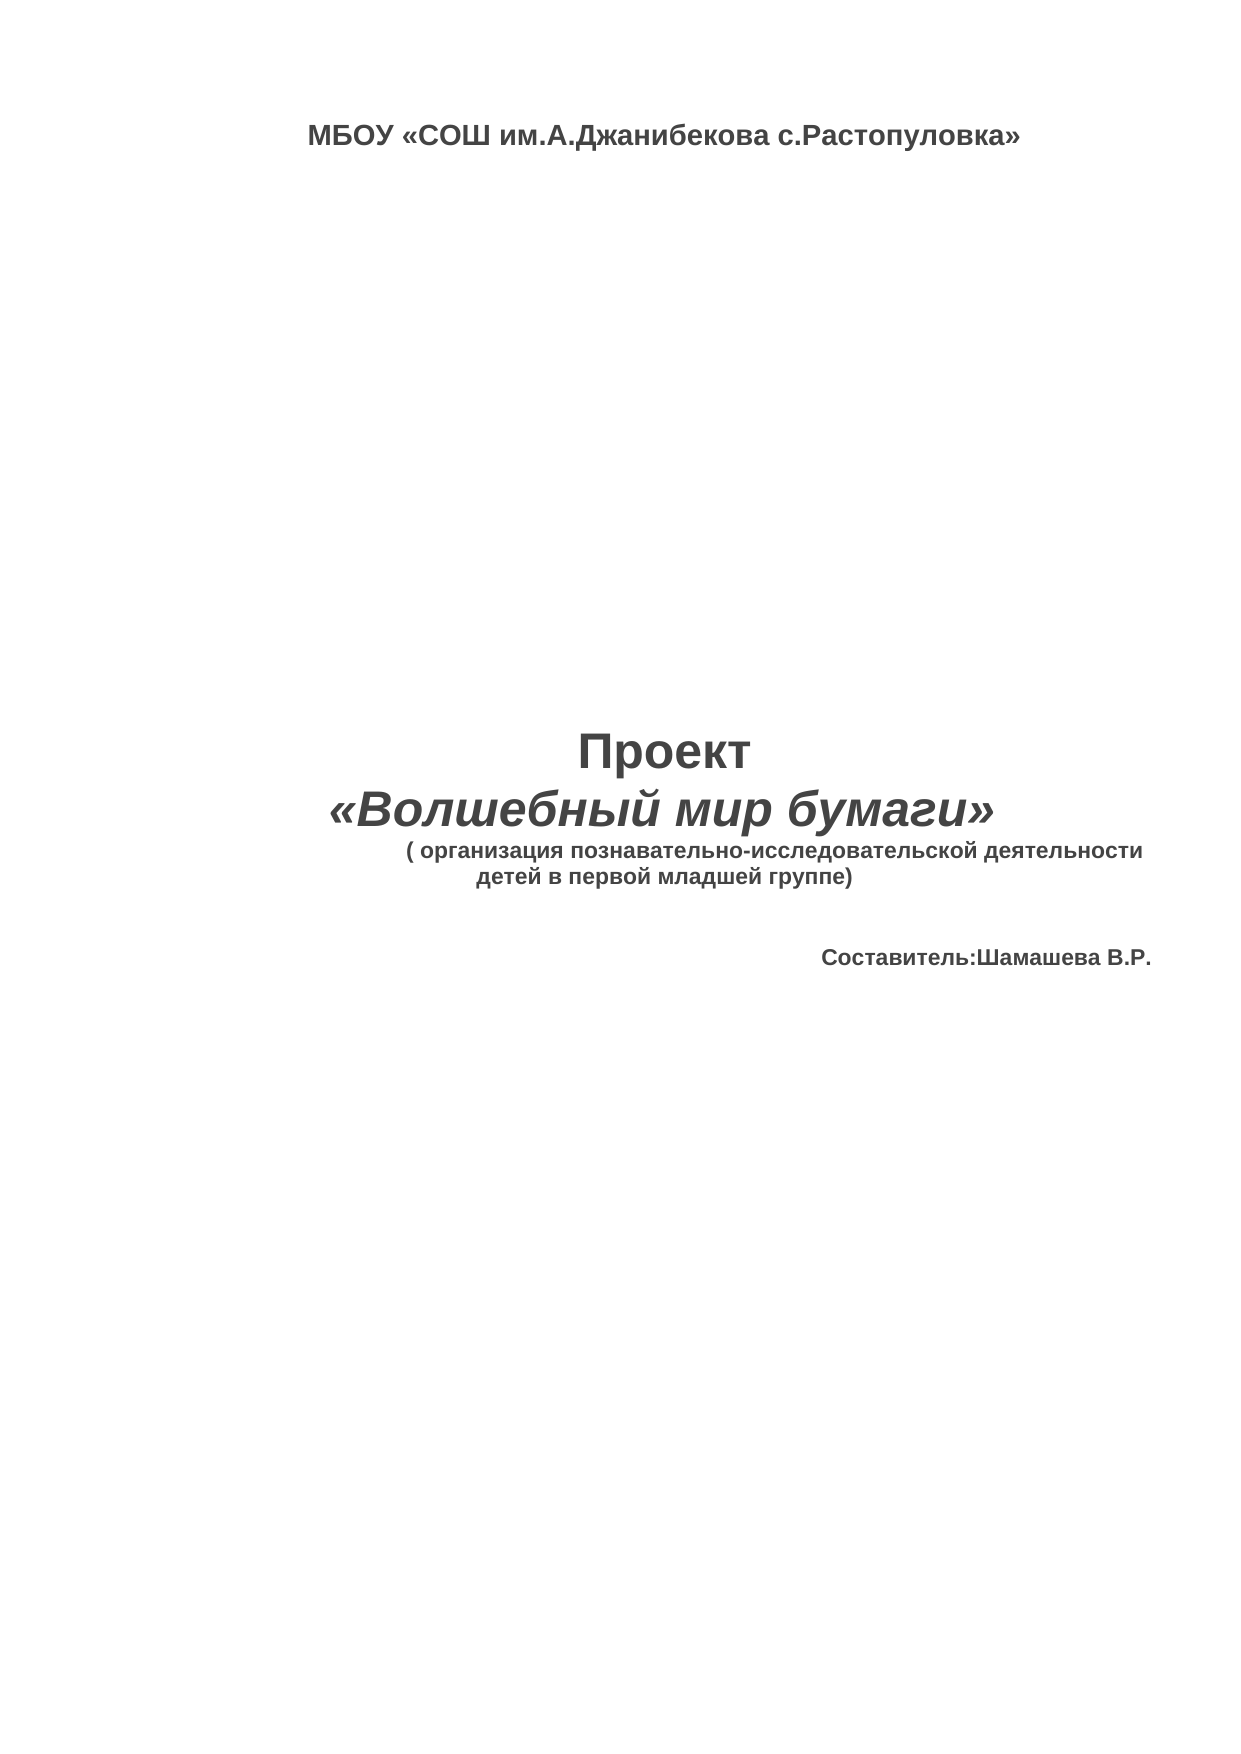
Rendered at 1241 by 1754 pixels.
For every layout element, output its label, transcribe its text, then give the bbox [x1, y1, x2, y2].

text Составитель:Шамашева В.Р. [177, 944, 1152, 970]
text Проект [177, 722, 1152, 779]
text «Волшебный мир бумаги» [177, 779, 1152, 837]
text детей в первой младшей группе) [177, 863, 1152, 889]
text ( организация познавательно-исследовательской деятельности [177, 837, 1152, 863]
text МБОУ «СОШ им.А.Джанибекова с.Растопуловка» [177, 118, 1152, 152]
